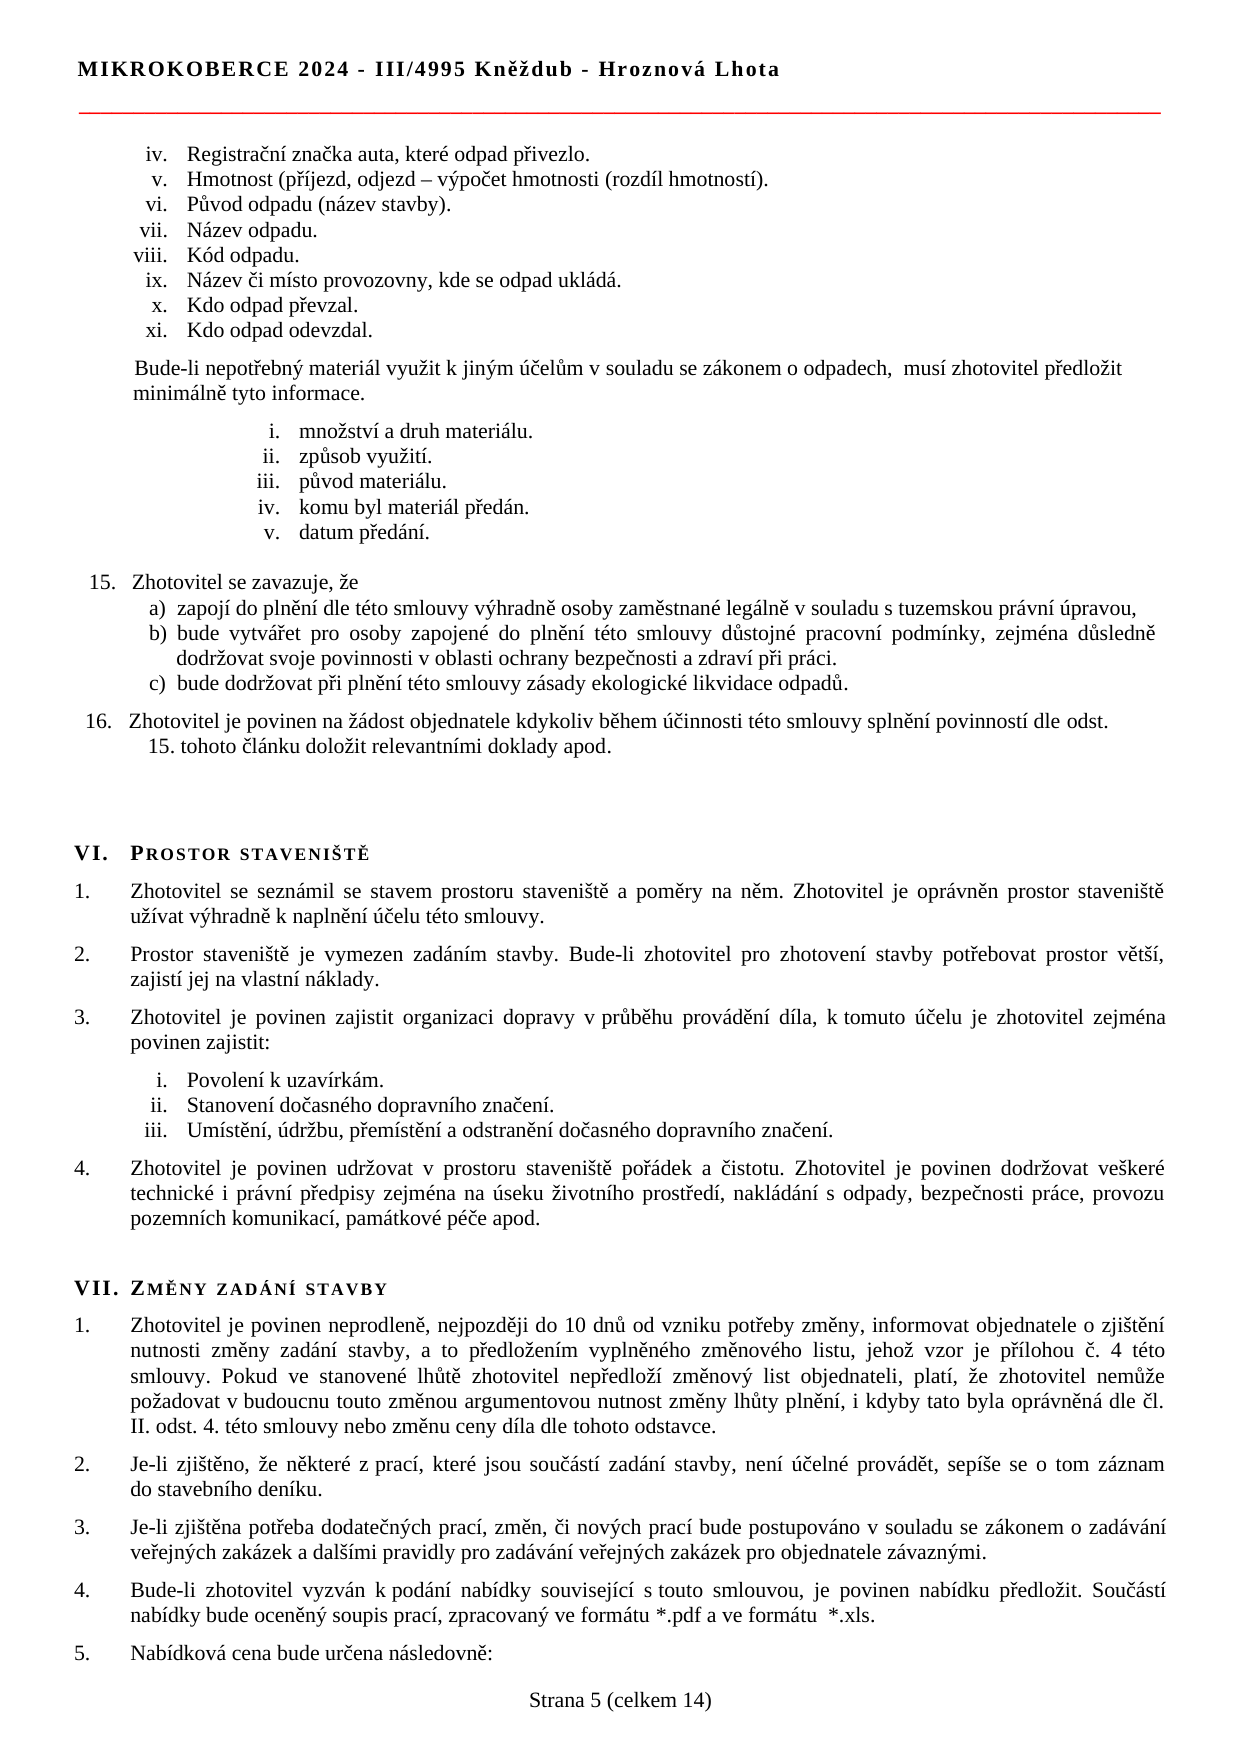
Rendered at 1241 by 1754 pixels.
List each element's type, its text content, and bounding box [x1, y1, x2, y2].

list Název či místo provozovny, kde se odpad ukládá. [168, 267, 1167, 292]
list Stanovení dočasného dopravního značení. [168, 1092, 1167, 1117]
list Je-li zjištěno, že některé z prací, které jsou součástí zadání stavby, není účelné provádět, sepíše se o tom záznam do stavebního deníku. [74, 1451, 1167, 1501]
text 16. Zhotovitel je povinen na žádost objednatele kdykoliv během účinnosti této smlouvy splnění povinností dle odst. 15. tohoto článku doložit relevantními doklady apod. [74, 708, 1167, 758]
list Změny zadání stavby [74, 1274, 1167, 1300]
list Nabídková cena bude určena následovně: [74, 1639, 1167, 1665]
list datum předání. [280, 519, 1167, 544]
list množství a druh materiálu. [280, 418, 1167, 443]
list Hmotnost (příjezd, odjezd – výpočet hmotnosti (rozdíl hmotností). [168, 166, 1167, 191]
list Zhotovitel je povinen neprodleně, nejpozději do 10 dnů od vzniku potřeby změny, informovat objednatele o zjištění nutnosti změny zadání stavby, a to předložením vyplněného změnového listu, jehož vzor je přílohou č. 4 této smlouvy. Pokud ve stanovené lhůtě zhotovitel nepředloží změnový list objednateli, platí, že zhotovitel nemůže požadovat v budoucnu touto změnou argumentovou nutnost změny lhůty plnění, i kdyby tato byla oprávněná dle čl. II. odst. 4. této smlouvy nebo změnu ceny díla dle tohoto odstavce. [74, 1312, 1167, 1438]
list Kdo odpad převzal. [168, 292, 1167, 317]
list Zhotovitel je povinen udržovat v prostoru staveniště pořádek a čistotu. Zhotovitel je povinen dodržovat veškeré technické i právní předpisy zejména na úseku životního prostředí, nakládání s odpady, bezpečnosti práce, provozu pozemních komunikací, památkové péče apod. [74, 1155, 1167, 1230]
list Zhotovitel se zavazuje, že [89, 569, 1167, 594]
list Původ odpadu (název stavby). [168, 191, 1167, 217]
list Zhotovitel se seznámil se stavem prostoru staveniště a poměry na něm. Zhotovitel je oprávněn prostor staveniště užívat výhradně k naplnění účelu této smlouvy. [74, 878, 1167, 928]
list Kód odpadu. [168, 242, 1167, 267]
list Umístění, údržbu, přemístění a odstranění dočasného dopravního značení. [168, 1117, 1167, 1142]
list Bude-li zhotovitel vyzván k podání nabídky související s touto smlouvou, je povinen nabídku předložit. Součástí nabídky bude oceněný soupis prací, zpracovaný ve formátu *.pdf a ve formátu *.xls. [74, 1577, 1167, 1627]
list a) zapojí do plnění dle této smlouvy výhradně osoby zaměstnané legálně v souladu s tuzemskou právní úpravou, [149, 594, 1167, 620]
list b) bude vytvářet pro osoby zapojené do plnění této smlouvy důstojné pracovní podmínky, zejména důsledně dodržovat svoje povinnosti v oblasti ochrany bezpečnosti a zdraví při práci. [149, 620, 1167, 670]
list c) bude dodržovat při plnění této smlouvy zásady ekologické likvidace odpadů. [149, 670, 1167, 695]
text Bude-li nepotřebný materiál využit k jiným účelům v souladu se zákonem o odpadech, musí zhotovitel předložit minimálně tyto informace. [74, 355, 1167, 406]
list Je-li zjištěna potřeba dodatečných prací, změn, či nových prací bude postupováno v souladu se zákonem o zadávání veřejných zakázek a dalšími pravidly pro zadávání veřejných zakázek pro objednatele závaznými. [74, 1514, 1167, 1564]
list Povolení k uzavírkám. [168, 1067, 1167, 1092]
list Zhotovitel je povinen zajistit organizaci dopravy v průběhu provádění díla, k tomuto účelu je zhotovitel zejména povinen zajistit: [74, 1004, 1167, 1054]
list způsob využití. [280, 443, 1167, 468]
list Prostor staveniště [74, 840, 1167, 865]
list Název odpadu. [168, 217, 1167, 242]
list Prostor staveniště je vymezen zadáním stavby. Bude-li zhotovitel pro zhotovení stavby potřebovat prostor větší, zajistí jej na vlastní náklady. [74, 941, 1167, 991]
list Registrační značka auta, které odpad přivezlo. [168, 141, 1167, 166]
list komu byl materiál předán. [280, 494, 1167, 519]
list Kdo odpad odevzdal. [168, 317, 1167, 343]
list původ materiálu. [280, 468, 1167, 494]
